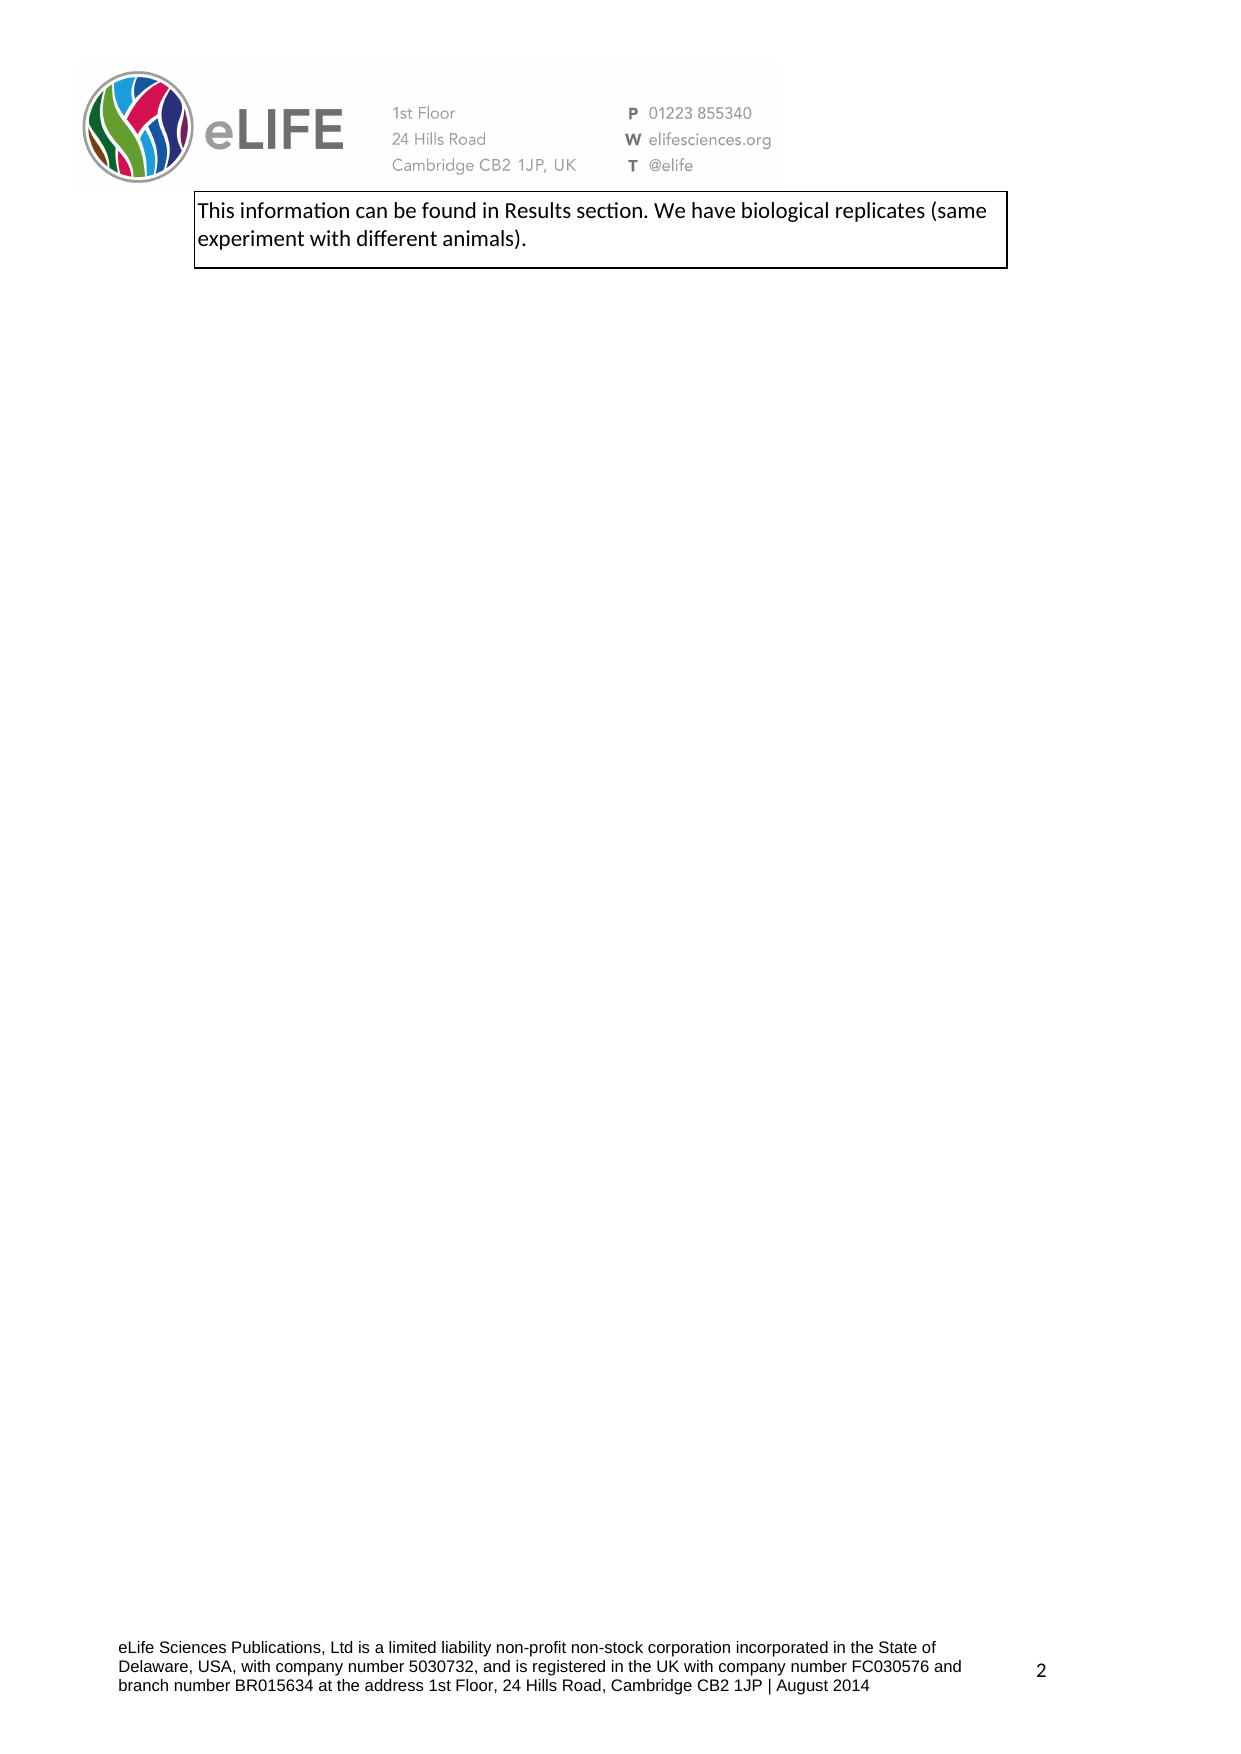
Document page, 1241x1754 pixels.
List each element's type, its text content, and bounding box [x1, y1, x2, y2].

text This information can be found in Results section. We have biological replicates (same experiment with different animals). [195, 194, 1006, 254]
picture [73, 59, 784, 191]
